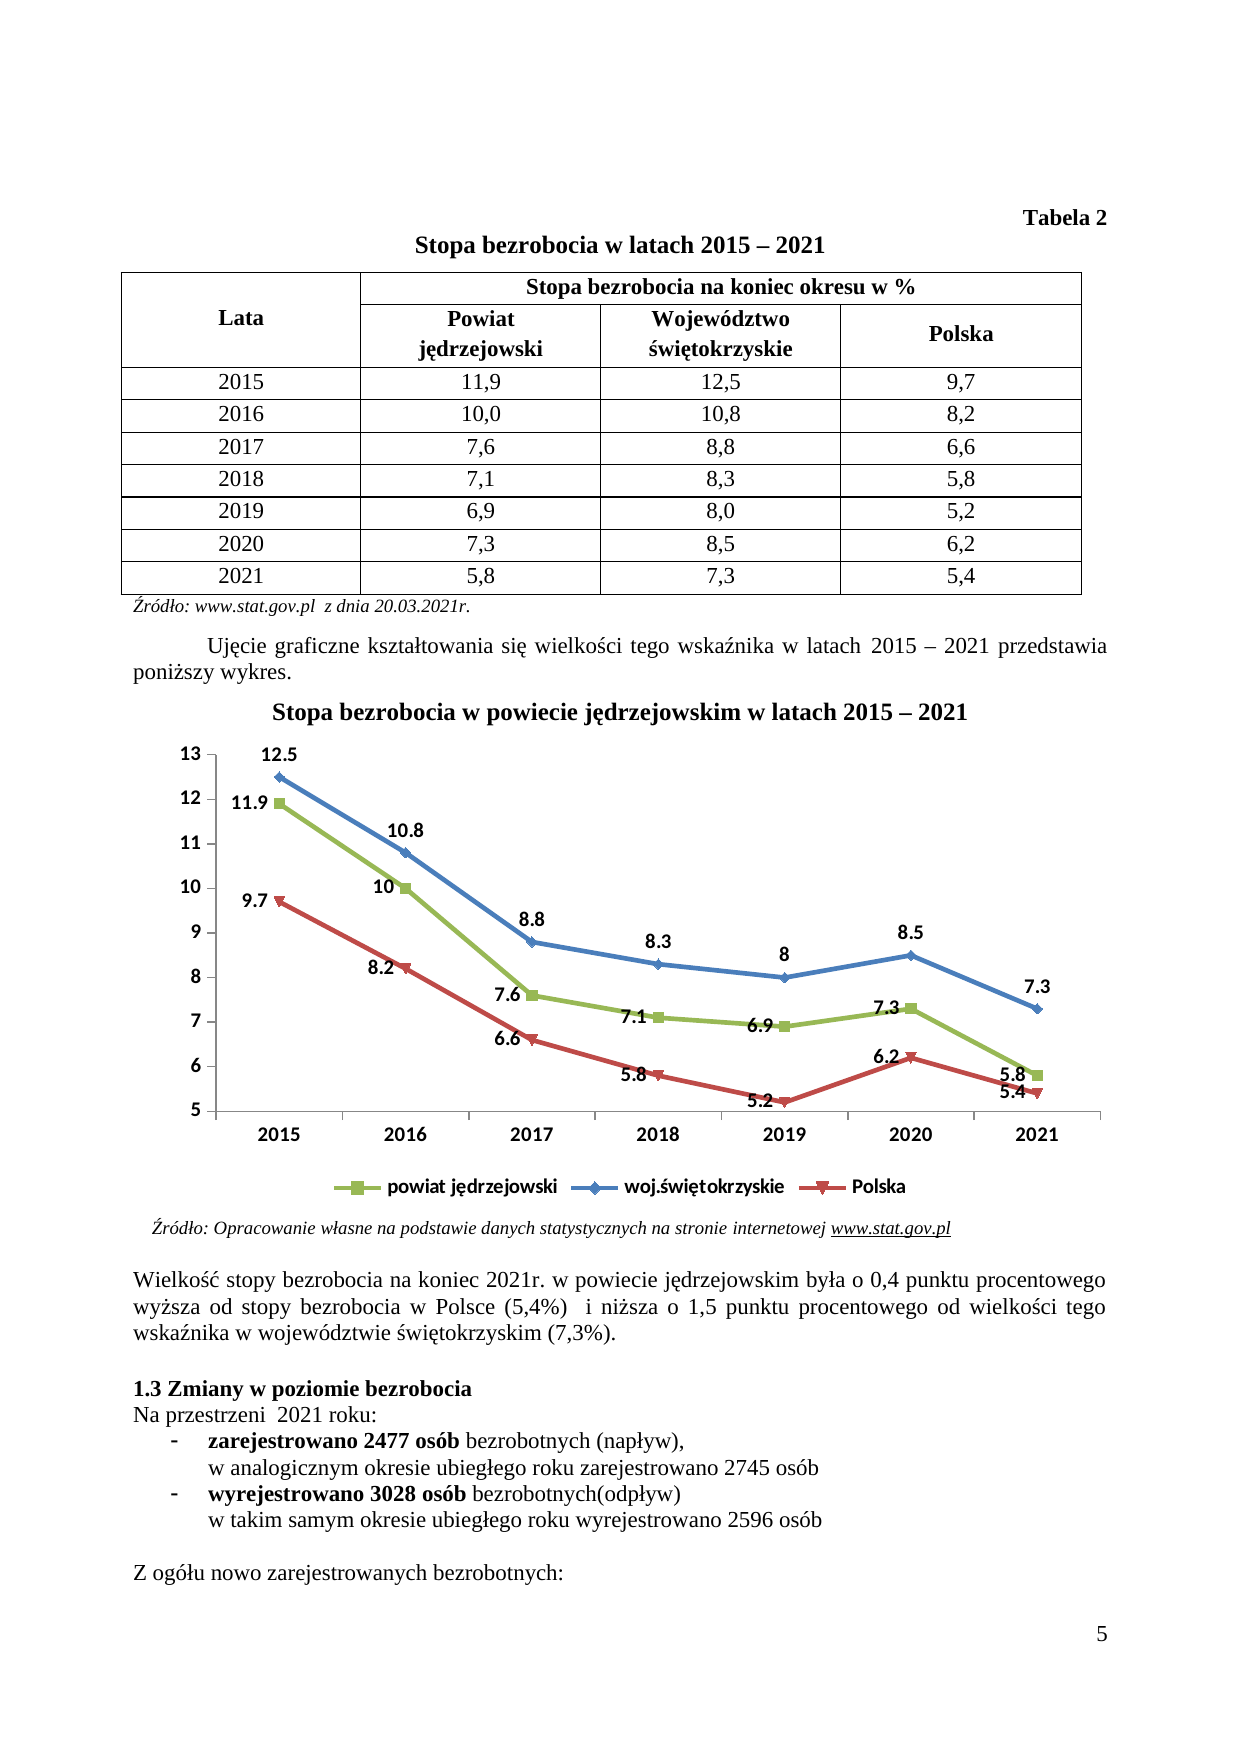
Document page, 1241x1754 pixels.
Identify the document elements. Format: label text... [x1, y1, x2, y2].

list zarejestrowano 2477 osób bezrobotnych (napływ), [170, 1427, 1107, 1454]
table_cell Województwo świętokrzyskie [601, 305, 840, 367]
text 1.3 Zmiany w poziomie bezrobocia [133, 1375, 1107, 1401]
table_cell 11,9 [361, 368, 600, 399]
table_cell 8,2 [841, 400, 1081, 432]
table_cell 7,3 [361, 530, 600, 561]
text Z ogółu nowo zarejestrowanych bezrobotnych: [133, 1559, 1107, 1586]
table_cell 5,8 [841, 465, 1081, 496]
list w takim samym okresie ubiegłego roku wyrejestrowano 2596 osób [208, 1506, 1107, 1533]
table_cell 8,0 [601, 498, 840, 529]
text Stopa bezrobocia w powiecie jędrzejowskim w latach 2015 – 2021 [133, 697, 1107, 726]
table_cell 9,7 [841, 368, 1081, 399]
table_cell 10,0 [361, 400, 600, 432]
table_cell 8,5 [601, 530, 840, 561]
table_cell 5,4 [841, 562, 1081, 594]
table_header Lata [122, 273, 360, 367]
text Ujęcie graficzne kształtowania się wielkości tego wskaźnika w latach 2015 – 2021 przedstawia poniższy wykres. [133, 632, 1107, 685]
table_header Stopa bezrobocia na koniec okresu w % [361, 273, 1081, 304]
table_cell 12,5 [601, 368, 840, 399]
table_cell 7,3 [601, 562, 840, 594]
table_cell 2016 [122, 400, 360, 432]
text Stopa bezrobocia w latach 2015 – 2021 [133, 231, 1107, 259]
table_cell 5,2 [841, 498, 1081, 529]
table_cell Powiat jędrzejowski [361, 305, 600, 367]
table_cell 6,9 [361, 498, 600, 529]
table_cell 7,6 [361, 433, 600, 464]
text Wielkość stopy bezrobocia na koniec 2021r. w powiecie jędrzejowskim była o 0,4 punktu procentowego wyższa od stopy bezrobocia w Polsce (5,4%) i niższa o 1,5 punktu procentowego od wielkości tego wskaźnika w województwie świętokrzyskim (7,3%). [133, 1266, 1107, 1346]
list wyrejestrowano 3028 osób bezrobotnych(odpływ) [170, 1480, 1107, 1506]
table_cell 5,8 [361, 562, 600, 594]
table_cell Polska [841, 305, 1081, 367]
table_cell 8,3 [601, 465, 840, 496]
table_cell 2020 [122, 530, 360, 561]
text Źródło: www.stat.gov.pl z dnia 20.03.2021r. [133, 595, 1107, 616]
table_cell 2015 [122, 368, 360, 399]
table_cell 2019 [122, 498, 360, 529]
table_cell 8,8 [601, 433, 840, 464]
list Źródło: Opracowanie własne na podstawie danych statystycznych na stronie internetowej www.stat.gov.pl [133, 1217, 1107, 1238]
table_cell 6,6 [841, 433, 1081, 464]
text Tabela 2 [133, 204, 1107, 231]
list w analogicznym okresie ubiegłego roku zarejestrowano 2745 osób [208, 1454, 1107, 1480]
table_cell 10,8 [601, 400, 840, 432]
table_cell 2018 [122, 465, 360, 496]
table_cell 6,2 [841, 530, 1081, 561]
text Na przestrzeni 2021 roku: [133, 1401, 1107, 1427]
table_cell 2021 [122, 562, 360, 594]
table_cell 2017 [122, 433, 360, 464]
table_cell 7,1 [361, 465, 600, 496]
